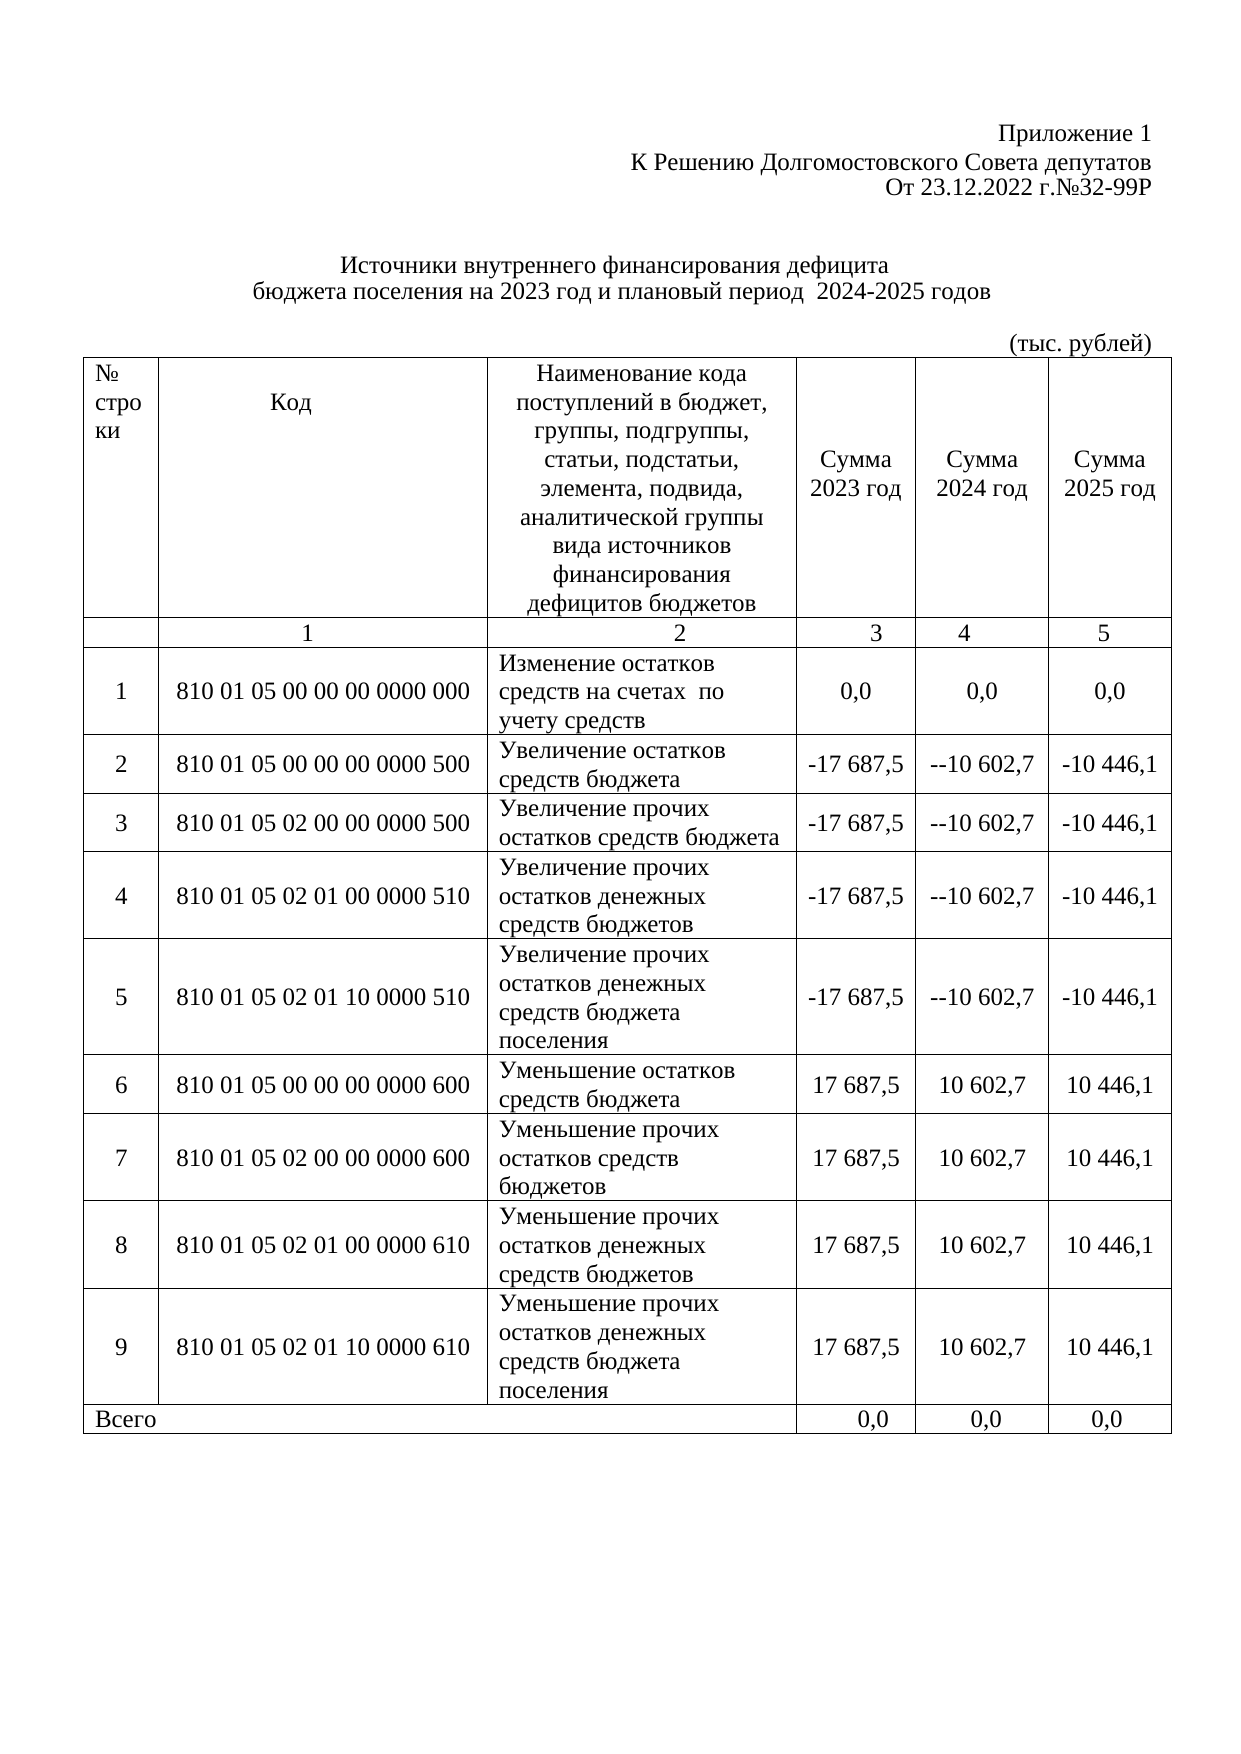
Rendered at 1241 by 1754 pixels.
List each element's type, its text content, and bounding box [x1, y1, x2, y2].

table_cell -10 446,1 [1049, 735, 1171, 792]
table_cell 4 [916, 618, 1048, 647]
table_cell 810 01 05 02 01 00 0000 610 [159, 1201, 487, 1287]
table_cell 810 01 05 02 01 10 0000 510 [159, 939, 487, 1054]
table_cell 10 602,7 [916, 1114, 1048, 1200]
table_header Сумма 2023 год [797, 358, 915, 617]
table_cell 7 [84, 1114, 158, 1200]
table_cell 5 [1049, 618, 1171, 647]
table_cell 3 [797, 618, 915, 647]
table_cell 0,0 [1049, 648, 1171, 734]
text Приложение 1 [177, 118, 1152, 147]
table_cell Уменьшение остатков средств бюджета [488, 1055, 796, 1113]
table_cell 1 [84, 648, 158, 734]
text Источники внутреннего финансирования дефицита [177, 251, 1152, 279]
table_cell --10 602,7 [916, 794, 1048, 851]
table_cell Увеличение прочих остатков денежных средств бюджетов [488, 852, 796, 938]
table_cell -17 687,5 [797, 939, 915, 1054]
table_cell [84, 618, 158, 647]
table_cell Увеличение остатков средств бюджета [488, 735, 796, 792]
table_cell 8 [84, 1201, 158, 1287]
table_cell 0,0 [916, 648, 1048, 734]
table_cell 10 446,1 [1049, 1201, 1171, 1287]
table_cell --10 602,7 [916, 735, 1048, 792]
table_cell Изменение остатков средств на счетах по учету средств [488, 648, 796, 734]
table_cell Увеличение прочих остатков средств бюджета [488, 794, 796, 851]
table_cell 10 602,7 [916, 1289, 1048, 1403]
text От 23.12.2022 г.№32-99Р [177, 176, 1152, 201]
table_cell 10 446,1 [1049, 1055, 1171, 1113]
table_cell 17 687,5 [797, 1055, 915, 1113]
table_cell -17 687,5 [797, 852, 915, 938]
table_cell 2 [488, 618, 796, 647]
table_cell -17 687,5 [797, 794, 915, 851]
table_cell --10 602,7 [916, 939, 1048, 1054]
table_cell 0,0 [916, 1405, 1048, 1433]
table_header Сумма 2025 год [1049, 358, 1171, 617]
table_cell Уменьшение прочих остатков денежных средств бюджета поселения [488, 1289, 796, 1403]
table_cell Всего [84, 1405, 796, 1433]
table_cell 0,0 [797, 1405, 915, 1433]
table_cell 2 [84, 735, 158, 792]
table_cell Уменьшение прочих остатков средств бюджетов [488, 1114, 796, 1200]
table_header № строки [84, 358, 158, 617]
table_header Наименование кода поступлений в бюджет, группы, подгруппы, статьи, подстатьи, элемента, подвида, аналитической группы вида источников финансирования дефицитов бюджетов [488, 358, 796, 617]
table_cell 9 [84, 1289, 158, 1403]
table_cell 810 01 05 00 00 00 0000 500 [159, 735, 487, 792]
table_cell 4 [84, 852, 158, 938]
table_header Код [159, 358, 487, 617]
table_cell 17 687,5 [797, 1114, 915, 1200]
table_cell -10 446,1 [1049, 939, 1171, 1054]
text бюджета поселения на 2023 год и плановый период 2024-2025 годов [177, 279, 1152, 304]
table_cell Увеличение прочих остатков денежных средств бюджета поселения [488, 939, 796, 1054]
table_cell 810 01 05 00 00 00 0000 600 [159, 1055, 487, 1113]
table_cell --10 602,7 [916, 852, 1048, 938]
table_header Сумма 2024 год [916, 358, 1048, 617]
table_cell 10 602,7 [916, 1201, 1048, 1287]
table_cell 810 01 05 02 01 00 0000 510 [159, 852, 487, 938]
table_cell -17 687,5 [797, 735, 915, 792]
table_cell 10 602,7 [916, 1055, 1048, 1113]
table_cell 17 687,5 [797, 1201, 915, 1287]
table_cell 0,0 [797, 648, 915, 734]
table_cell 17 687,5 [797, 1289, 915, 1403]
table_cell 810 01 05 02 00 00 0000 500 [159, 794, 487, 851]
table_cell 810 01 05 02 01 10 0000 610 [159, 1289, 487, 1403]
table_cell 0,0 [1049, 1405, 1171, 1433]
table_cell 5 [84, 939, 158, 1054]
table_cell 1 [159, 618, 487, 647]
text К Решению Долгомостовского Совета депутатов [177, 147, 1152, 176]
table_cell 10 446,1 [1049, 1289, 1171, 1403]
table_cell -10 446,1 [1049, 852, 1171, 938]
table_cell 6 [84, 1055, 158, 1113]
table_cell -10 446,1 [1049, 794, 1171, 851]
table_cell 3 [84, 794, 158, 851]
table_cell 810 01 05 00 00 00 0000 000 [159, 648, 487, 734]
table_cell 810 01 05 02 00 00 0000 600 [159, 1114, 487, 1200]
table_cell Уменьшение прочих остатков денежных средств бюджетов [488, 1201, 796, 1287]
table_cell 10 446,1 [1049, 1114, 1171, 1200]
text (тыс. рублей) [177, 304, 1152, 357]
